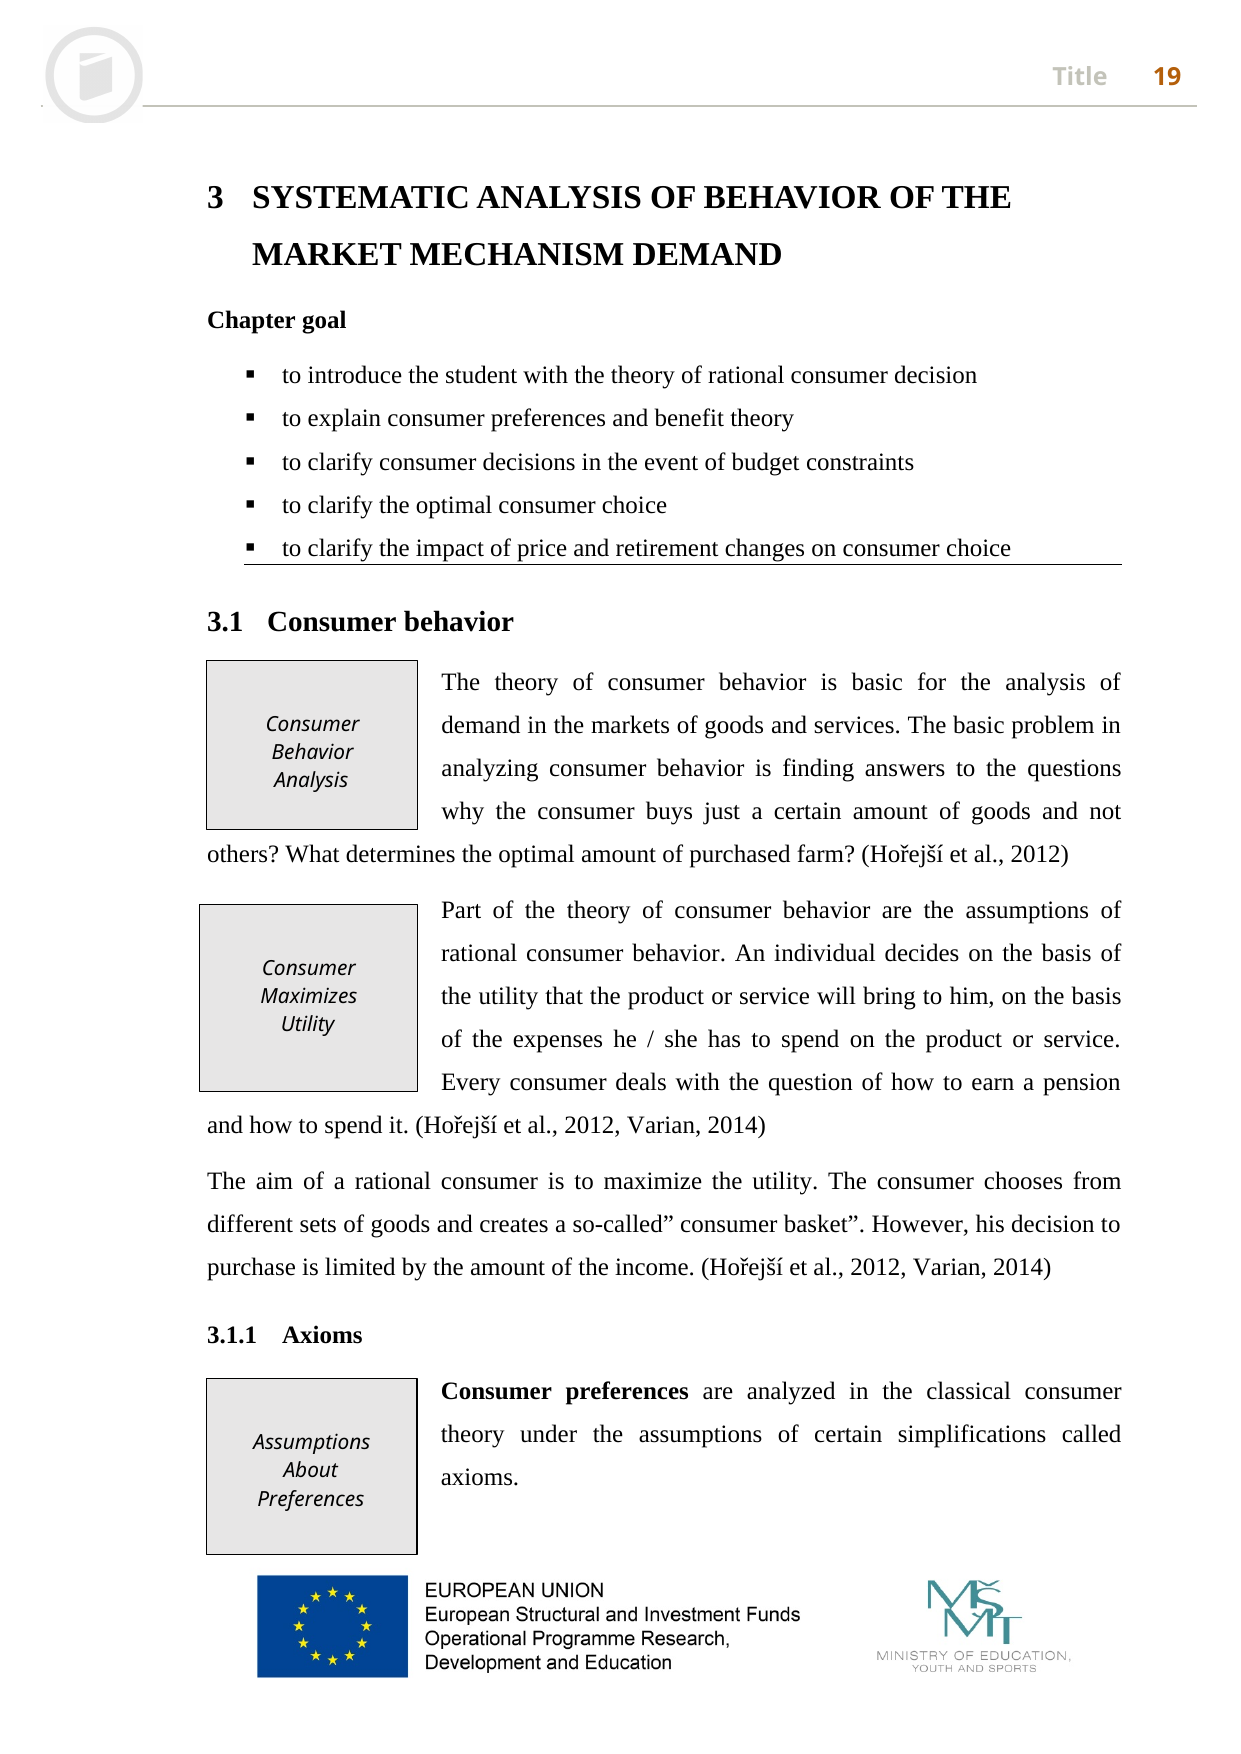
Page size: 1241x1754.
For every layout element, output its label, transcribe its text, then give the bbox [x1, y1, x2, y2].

text The aim of a rational consumer is to maximize the utility. The consumer chooses from different sets of goods and creates a so-called” consumer basket”. However, his decision to purchase is limited by the amount of the income. (Hořejší et al., 2012, Varian, 2014) [207, 1166, 1122, 1281]
list to clarify consumer decisions in the event of budget constraints [244, 447, 1122, 475]
text Chapter goal [207, 305, 1122, 333]
subtitle Axioms [207, 1321, 1122, 1349]
subtitle SYSTEMATIC ANALYSIS OF BEHAVIOR OF THE MARKET MECHANISM DEMAND [207, 177, 1122, 273]
picture [206, 1524, 1121, 1728]
subtitle Consumer behavior [207, 604, 1122, 638]
text Part of the theory of consumer behavior are the assumptions of rational consumer behavior. An individual decides on the basis of the utility that the product or service will bring to him, on the basis of the expenses he / she has to spend on the product or service. Every consumer deals with the question of how to earn a pension and how to spend it. (Hořejší et al., 2012, Varian, 2014) [207, 895, 1122, 1139]
text Consumer preferences are analyzed in the classical consumer theory under the assumptions of certain simplifications called axioms. [207, 1376, 1122, 1491]
text The theory of consumer behavior is basic for the analysis of demand in the markets of goods and services. The basic problem in analyzing consumer behavior is finding answers to the questions why the consumer buys just a certain amount of goods and not others? What determines the optimal amount of purchased farm? (Hořejší et al., 2012) [207, 667, 1122, 868]
list to explain consumer preferences and benefit theory [244, 403, 1122, 432]
list to introduce the student with the theory of rational consumer decision [244, 360, 1122, 389]
list to clarify the optimal consumer choice [244, 490, 1122, 518]
list to clarify the impact of price and retirement changes on consumer choice [244, 533, 1122, 564]
